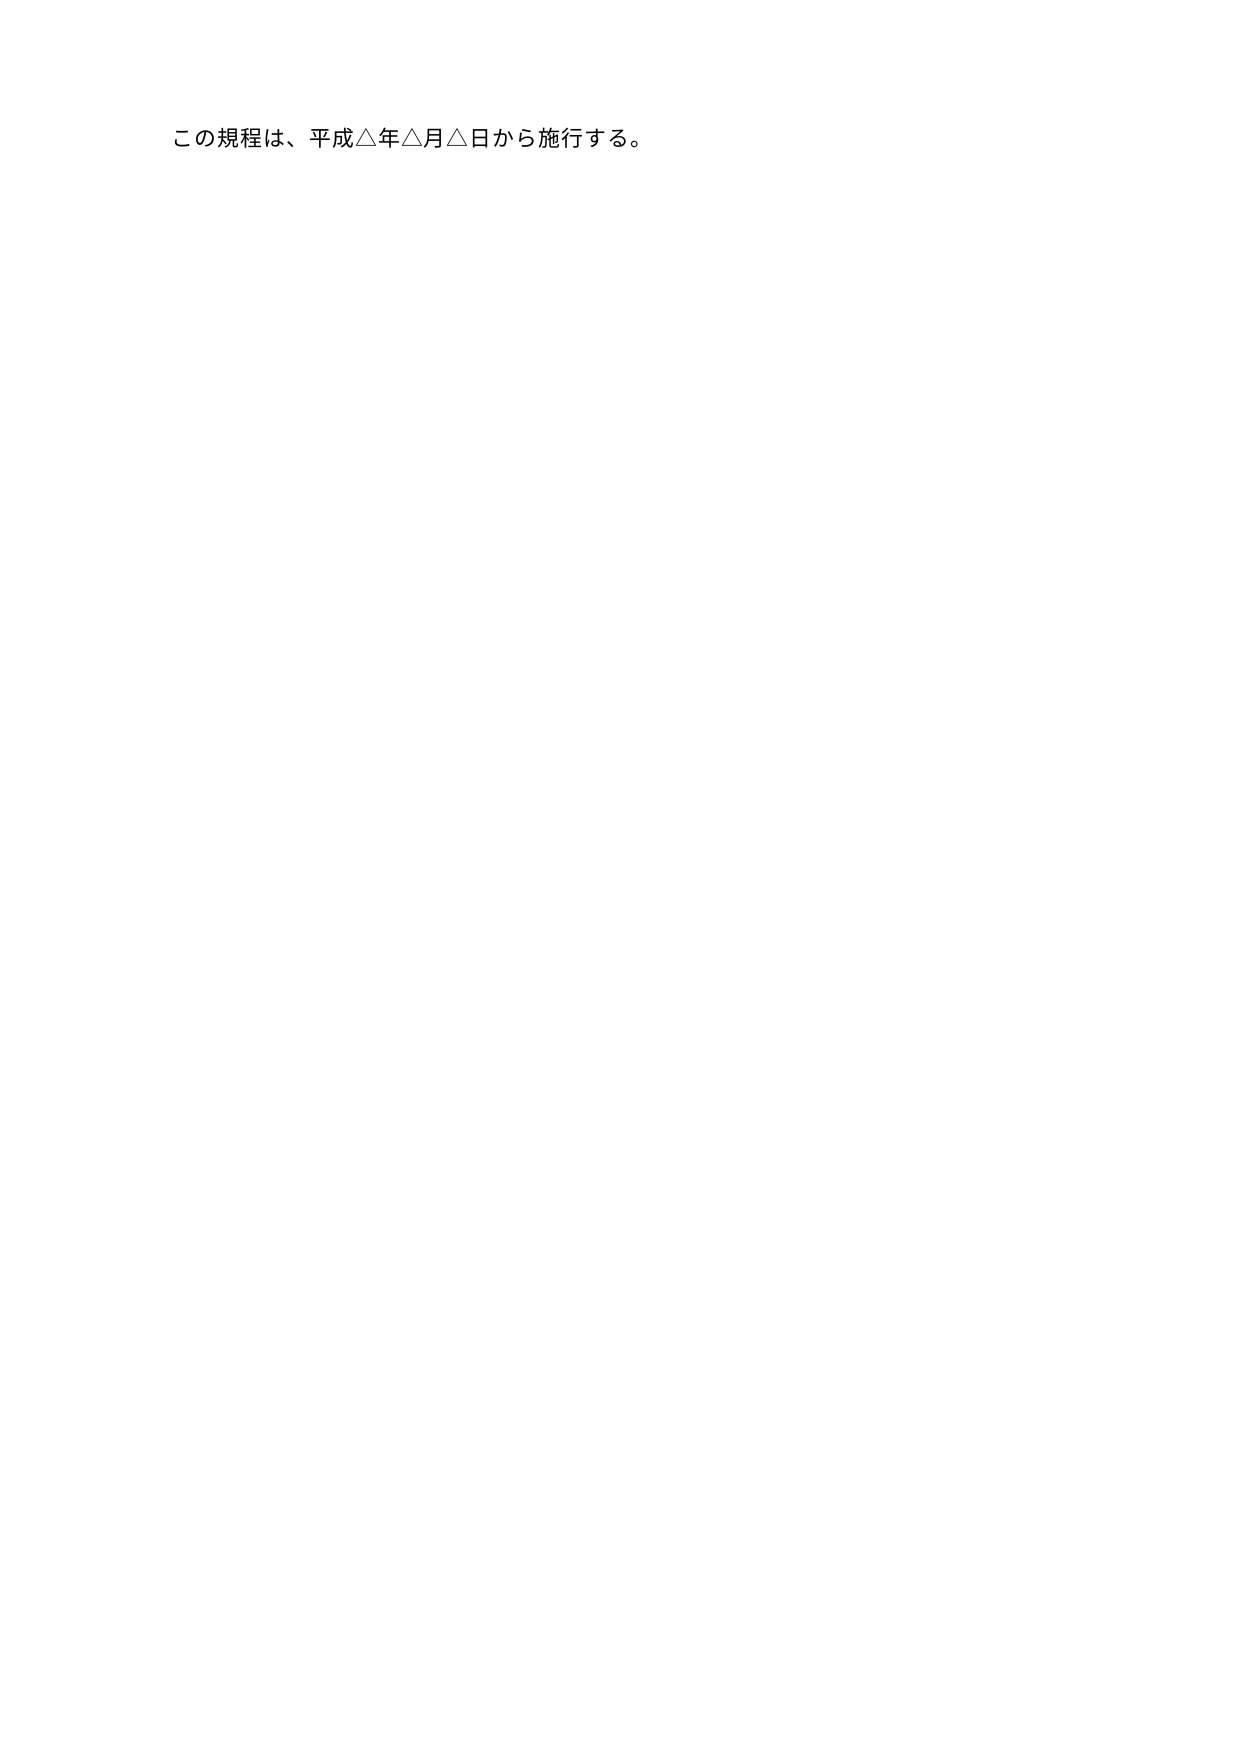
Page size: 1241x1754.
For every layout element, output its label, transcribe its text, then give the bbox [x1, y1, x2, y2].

text この規程は、平成△年△月△日から施行する。 [148, 118, 1122, 154]
